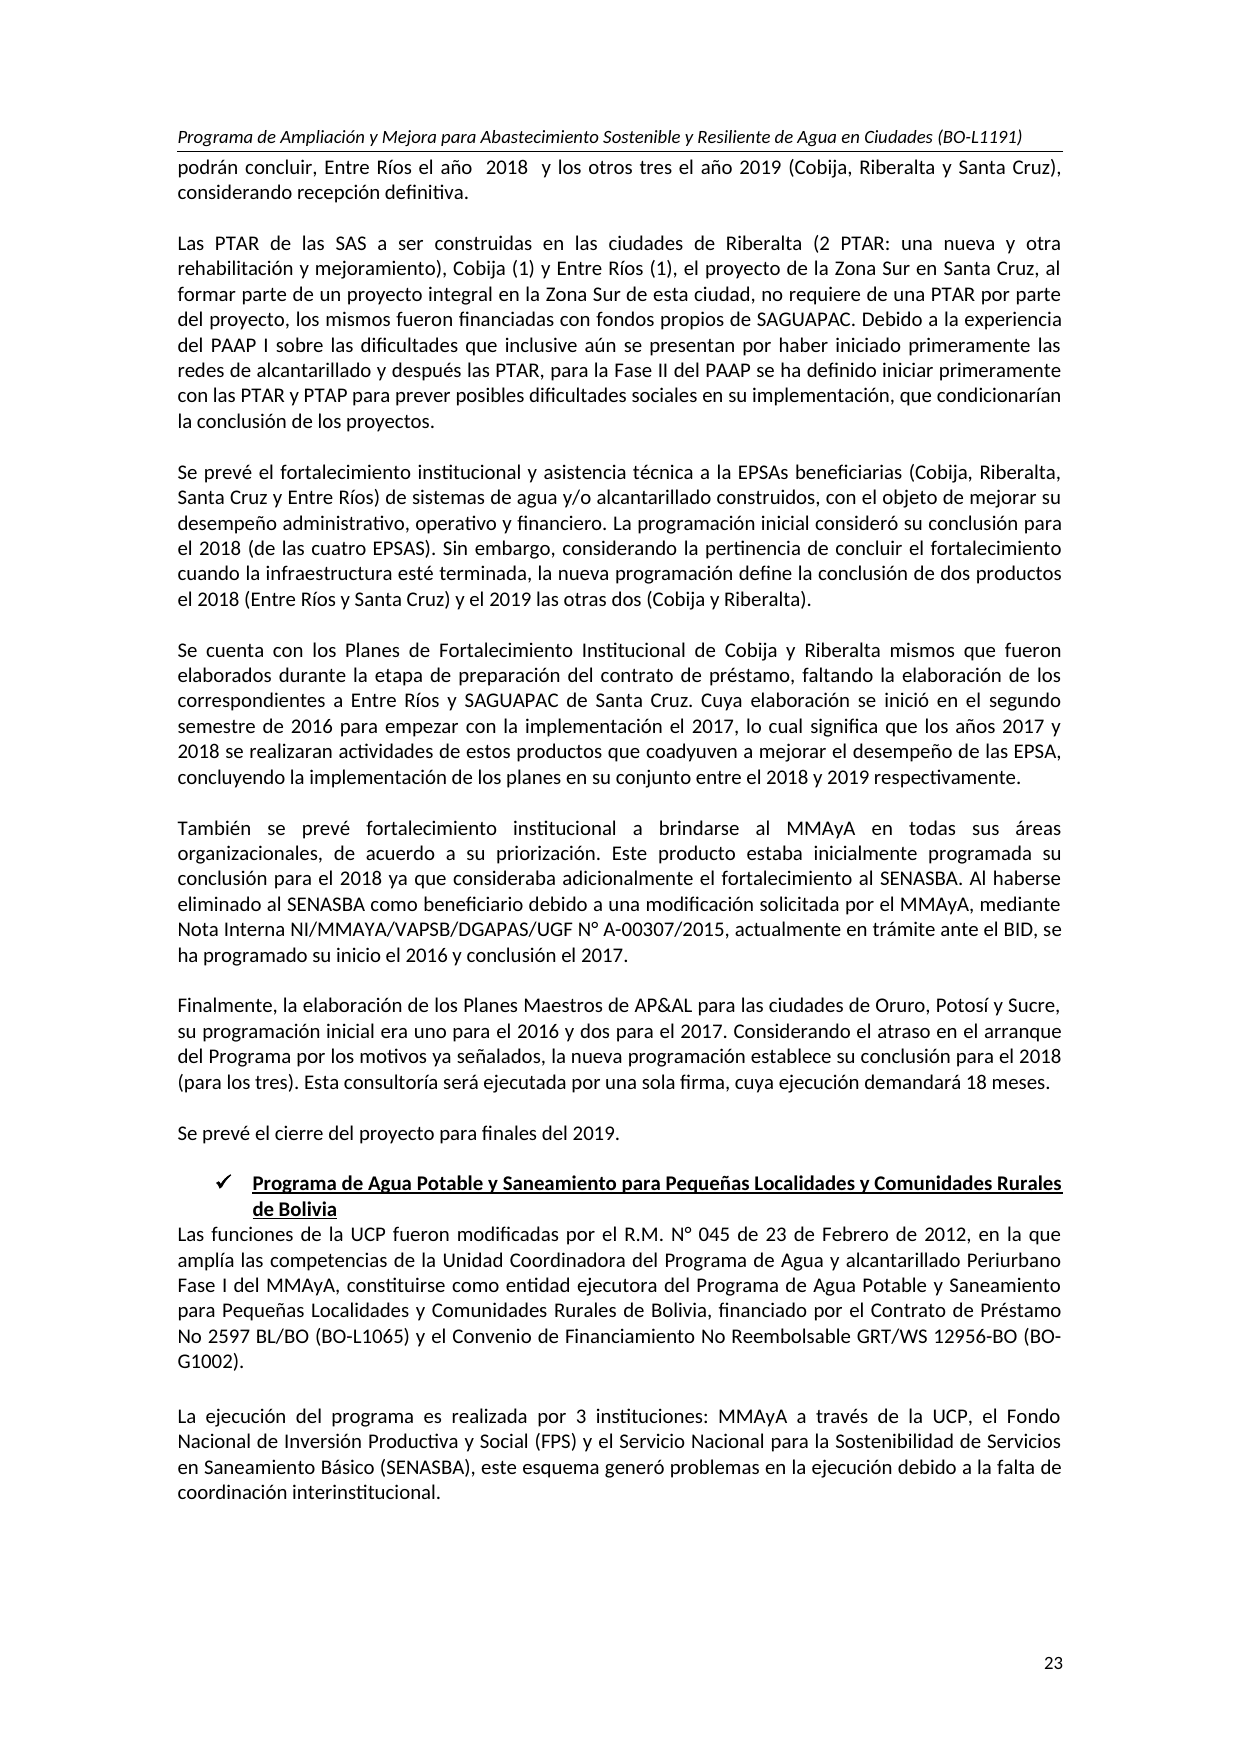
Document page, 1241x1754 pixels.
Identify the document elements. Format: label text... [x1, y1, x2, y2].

list Programa de Agua Potable y Saneamiento para Pequeñas Localidades y Comunidades Rurales de Bolivia [215, 1171, 1063, 1221]
text Se prevé el fortalecimiento institucional y asistencia técnica a la EPSAs beneficiarias (Cobija, Riberalta, Santa Cruz y Entre Ríos) de sistemas de agua y/o alcantarillado construidos, con el objeto de mejorar su desempeño administrativo, operativo y financiero. La programación inicial consideró su conclusión para el 2018 (de las cuatro EPSAS). Sin embargo, considerando la pertinencia de concluir el fortalecimiento cuando la infraestructura esté terminada, la nueva programación define la conclusión de dos productos el 2018 (Entre Ríos y Santa Cruz) y el 2019 las otras dos (Cobija y Riberalta). [177, 459, 1063, 611]
text Se prevé el cierre del proyecto para finales del 2019. [177, 1120, 1063, 1145]
text Las funciones de la UCP fueron modificadas por el R.M. N° 045 de 23 de Febrero de 2012, en la que amplía las competencias de la Unidad Coordinadora del Programa de Agua y alcantarillado Periurbano Fase I del MMAyA, constituirse como entidad ejecutora del Programa de Agua Potable y Saneamiento para Pequeñas Localidades y Comunidades Rurales de Bolivia, financiado por el Contrato de Préstamo No 2597 BL/BO (BO-L1065) y el Convenio de Financiamiento No Reembolsable GRT/WS 12956-BO (BO-G1002). [177, 1221, 1063, 1374]
text Las PTAR de las SAS a ser construidas en las ciudades de Riberalta (2 PTAR: una nueva y otra rehabilitación y mejoramiento), Cobija (1) y Entre Ríos (1), el proyecto de la Zona Sur en Santa Cruz, al formar parte de un proyecto integral en la Zona Sur de esta ciudad, no requiere de una PTAR por parte del proyecto, los mismos fueron financiadas con fondos propios de SAGUAPAC. Debido a la experiencia del PAAP I sobre las dificultades que inclusive aún se presentan por haber iniciado primeramente las redes de alcantarillado y después las PTAR, para la Fase II del PAAP se ha definido iniciar primeramente con las PTAR y PTAP para prever posibles dificultades sociales en su implementación, que condicionarían la conclusión de los proyectos. [177, 230, 1063, 433]
text Finalmente, la elaboración de los Planes Maestros de AP&AL para las ciudades de Oruro, Potosí y Sucre, su programación inicial era uno para el 2016 y dos para el 2017. Considerando el atraso en el arranque del Programa por los motivos ya señalados, la nueva programación establece su conclusión para el 2018 (para los tres). Esta consultoría será ejecutada por una sola firma, cuya ejecución demandará 18 meses. [177, 993, 1063, 1094]
text También se prevé fortalecimiento institucional a brindarse al MMAyA en todas sus áreas organizacionales, de acuerdo a su priorización. Este producto estaba inicialmente programada su conclusión para el 2018 ya que consideraba adicionalmente el fortalecimiento al SENASBA. Al haberse eliminado al SENASBA como beneficiario debido a una modificación solicitada por el MMAyA, mediante Nota Interna NI/MMAYA/VAPSB/DGAPAS/UGF N° A-00307/2015, actualmente en trámite ante el BID, se ha programado su inicio el 2016 y conclusión el 2017. [177, 815, 1063, 967]
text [177, 154, 1063, 205]
text Se cuenta con los Planes de Fortalecimiento Institucional de Cobija y Riberalta mismos que fueron elaborados durante la etapa de preparación del contrato de préstamo, faltando la elaboración de los correspondientes a Entre Ríos y SAGUAPAC de Santa Cruz. Cuya elaboración se inició en el segundo semestre de 2016 para empezar con la implementación el 2017, lo cual significa que los años 2017 y 2018 se realizaran actividades de estos productos que coadyuven a mejorar el desempeño de las EPSA, concluyendo la implementación de los planes en su conjunto entre el 2018 y 2019 respectivamente. [177, 637, 1063, 789]
text La ejecución del programa es realizada por 3 instituciones: MMAyA a través de la UCP, el Fondo Nacional de Inversión Productiva y Social (FPS) y el Servicio Nacional para la Sostenibilidad de Servicios en Saneamiento Básico (SENASBA), este esquema generó problemas en la ejecución debido a la falta de coordinación interinstitucional. [177, 1403, 1063, 1505]
